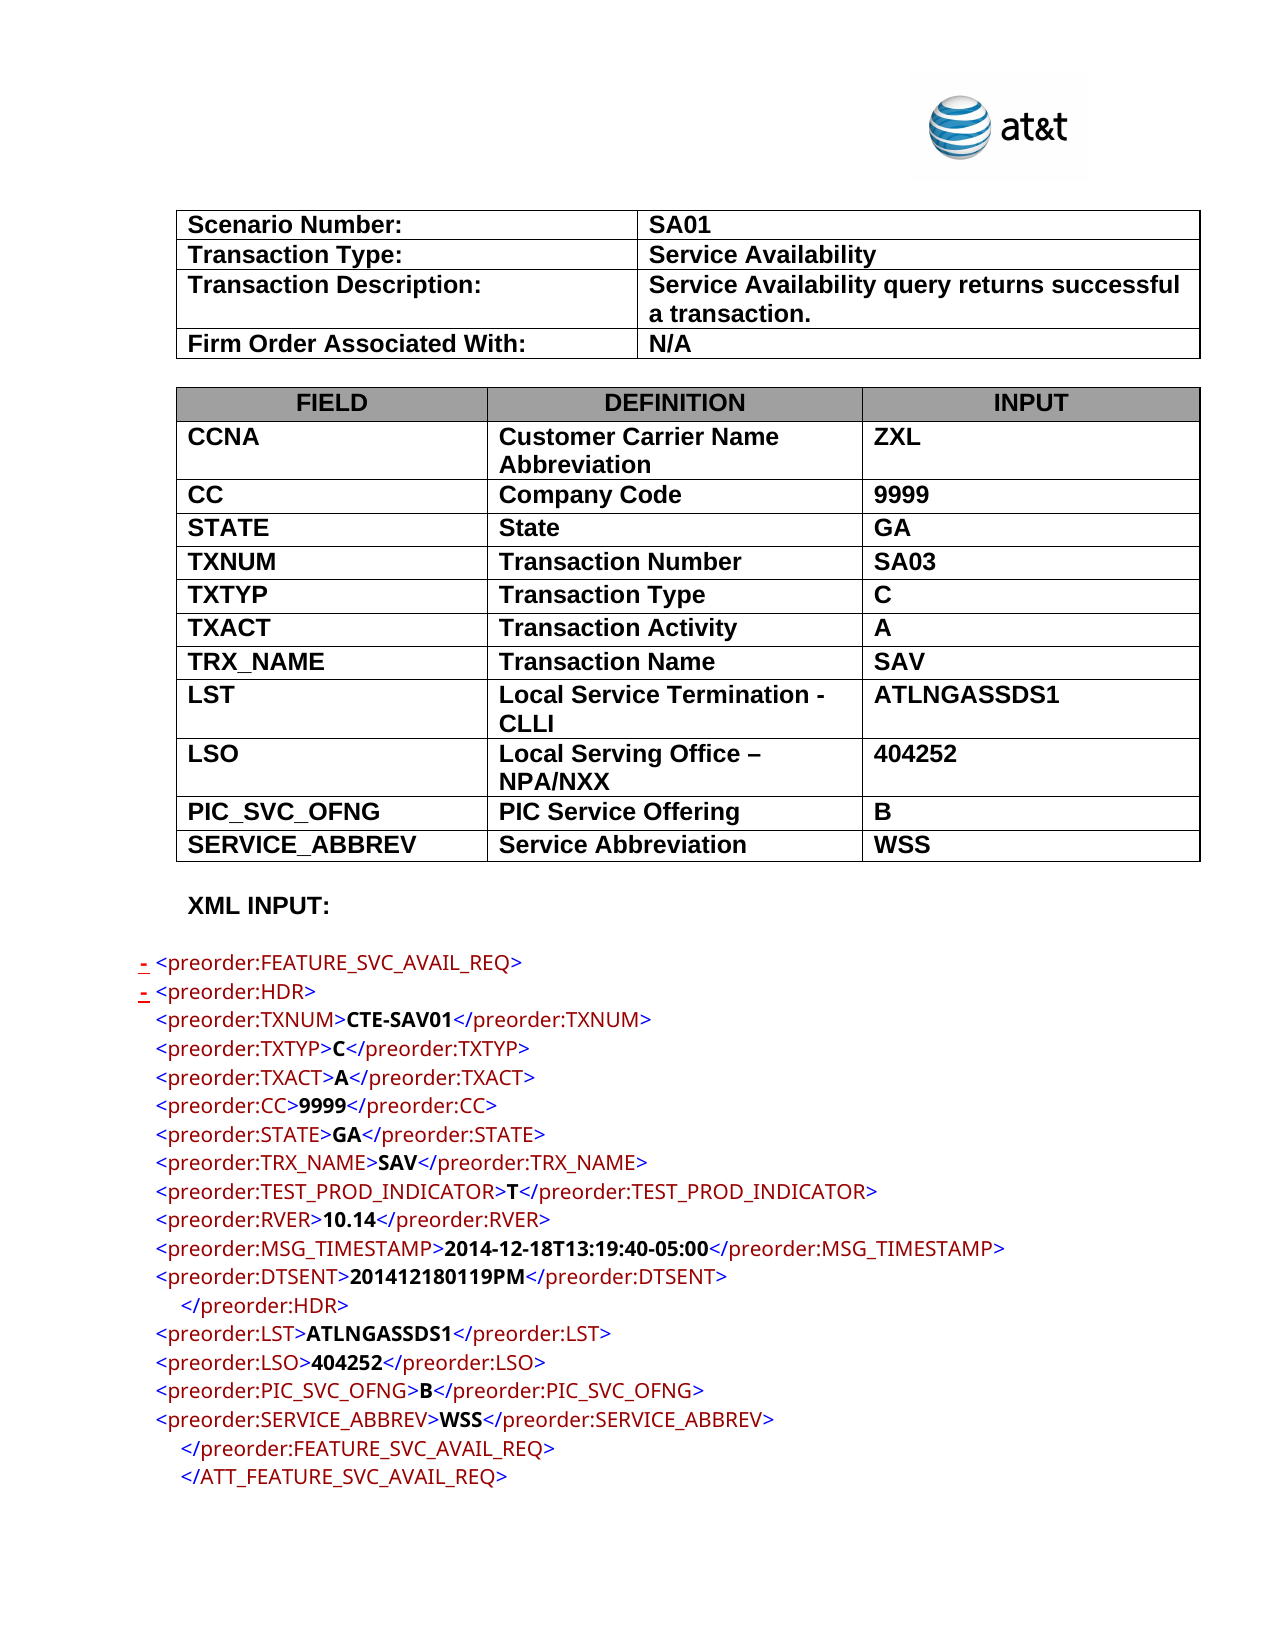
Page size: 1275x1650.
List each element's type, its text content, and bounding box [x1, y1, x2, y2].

text <preorder:TEST_PROD_INDICATOR>T</preorder:TEST_PROD_INDICATOR> [137, 1177, 1087, 1205]
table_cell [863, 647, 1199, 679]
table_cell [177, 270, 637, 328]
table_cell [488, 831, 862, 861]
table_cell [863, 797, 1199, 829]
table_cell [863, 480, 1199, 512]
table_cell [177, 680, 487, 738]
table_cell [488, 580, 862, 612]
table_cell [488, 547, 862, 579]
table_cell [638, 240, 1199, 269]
text <preorder:MSG_TIMESTAMP>2014-12-18T13:19:40-05:00</preorder:MSG_TIMESTAMP> [137, 1234, 1087, 1262]
text </preorder:FEATURE_SVC_AVAIL_REQ> [162, 1434, 1087, 1462]
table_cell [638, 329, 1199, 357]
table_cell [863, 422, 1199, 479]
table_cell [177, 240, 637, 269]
text - <preorder:HDR> [137, 977, 1087, 1006]
text <preorder:TXNUM>CTE-SAV01</preorder:TXNUM> [137, 1006, 1087, 1034]
text </ATT_FEATURE_SVC_AVAIL_REQ> [162, 1462, 1087, 1491]
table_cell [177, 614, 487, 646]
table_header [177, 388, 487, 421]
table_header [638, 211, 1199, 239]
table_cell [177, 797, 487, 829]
text <preorder:DTSENT>201412180119PM</preorder:DTSENT> [137, 1262, 1087, 1291]
text <preorder:SERVICE_ABBREV>WSS</preorder:SERVICE_ABBREV> [137, 1405, 1087, 1434]
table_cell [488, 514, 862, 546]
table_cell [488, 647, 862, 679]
text - <preorder:FEATURE_SVC_AVAIL_REQ> [137, 948, 1087, 977]
text <preorder:TRX_NAME>SAV</preorder:TRX_NAME> [137, 1148, 1087, 1177]
text XML INPUT: [187, 891, 1087, 920]
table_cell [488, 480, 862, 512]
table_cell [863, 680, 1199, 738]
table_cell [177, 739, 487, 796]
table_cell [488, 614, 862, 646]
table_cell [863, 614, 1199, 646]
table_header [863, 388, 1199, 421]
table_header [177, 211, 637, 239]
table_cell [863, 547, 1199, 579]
text </preorder:HDR> [162, 1291, 1087, 1319]
text <preorder:LST>ATLNGASSDS1</preorder:LST> [137, 1319, 1087, 1348]
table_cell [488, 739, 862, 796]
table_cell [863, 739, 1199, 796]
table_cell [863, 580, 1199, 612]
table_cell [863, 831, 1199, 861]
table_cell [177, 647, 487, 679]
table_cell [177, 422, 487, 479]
text <preorder:RVER>10.14</preorder:RVER> [137, 1205, 1087, 1234]
text <preorder:TXACT>A</preorder:TXACT> [137, 1063, 1087, 1091]
text <preorder:CC>9999</preorder:CC> [137, 1091, 1087, 1120]
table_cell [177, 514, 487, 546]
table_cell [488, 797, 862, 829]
text <preorder:STATE>GA</preorder:STATE> [137, 1120, 1087, 1148]
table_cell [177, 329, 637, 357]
text <preorder:PIC_SVC_OFNG>B</preorder:PIC_SVC_OFNG> [137, 1377, 1087, 1405]
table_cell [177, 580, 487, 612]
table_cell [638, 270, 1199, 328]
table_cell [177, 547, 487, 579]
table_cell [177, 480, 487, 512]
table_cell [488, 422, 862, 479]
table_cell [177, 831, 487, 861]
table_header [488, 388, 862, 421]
text <preorder:TXTYP>C</preorder:TXTYP> [137, 1034, 1087, 1063]
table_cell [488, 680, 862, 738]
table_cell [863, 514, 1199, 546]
picture [908, 74, 1088, 181]
text <preorder:LSO>404252</preorder:LSO> [137, 1348, 1087, 1377]
